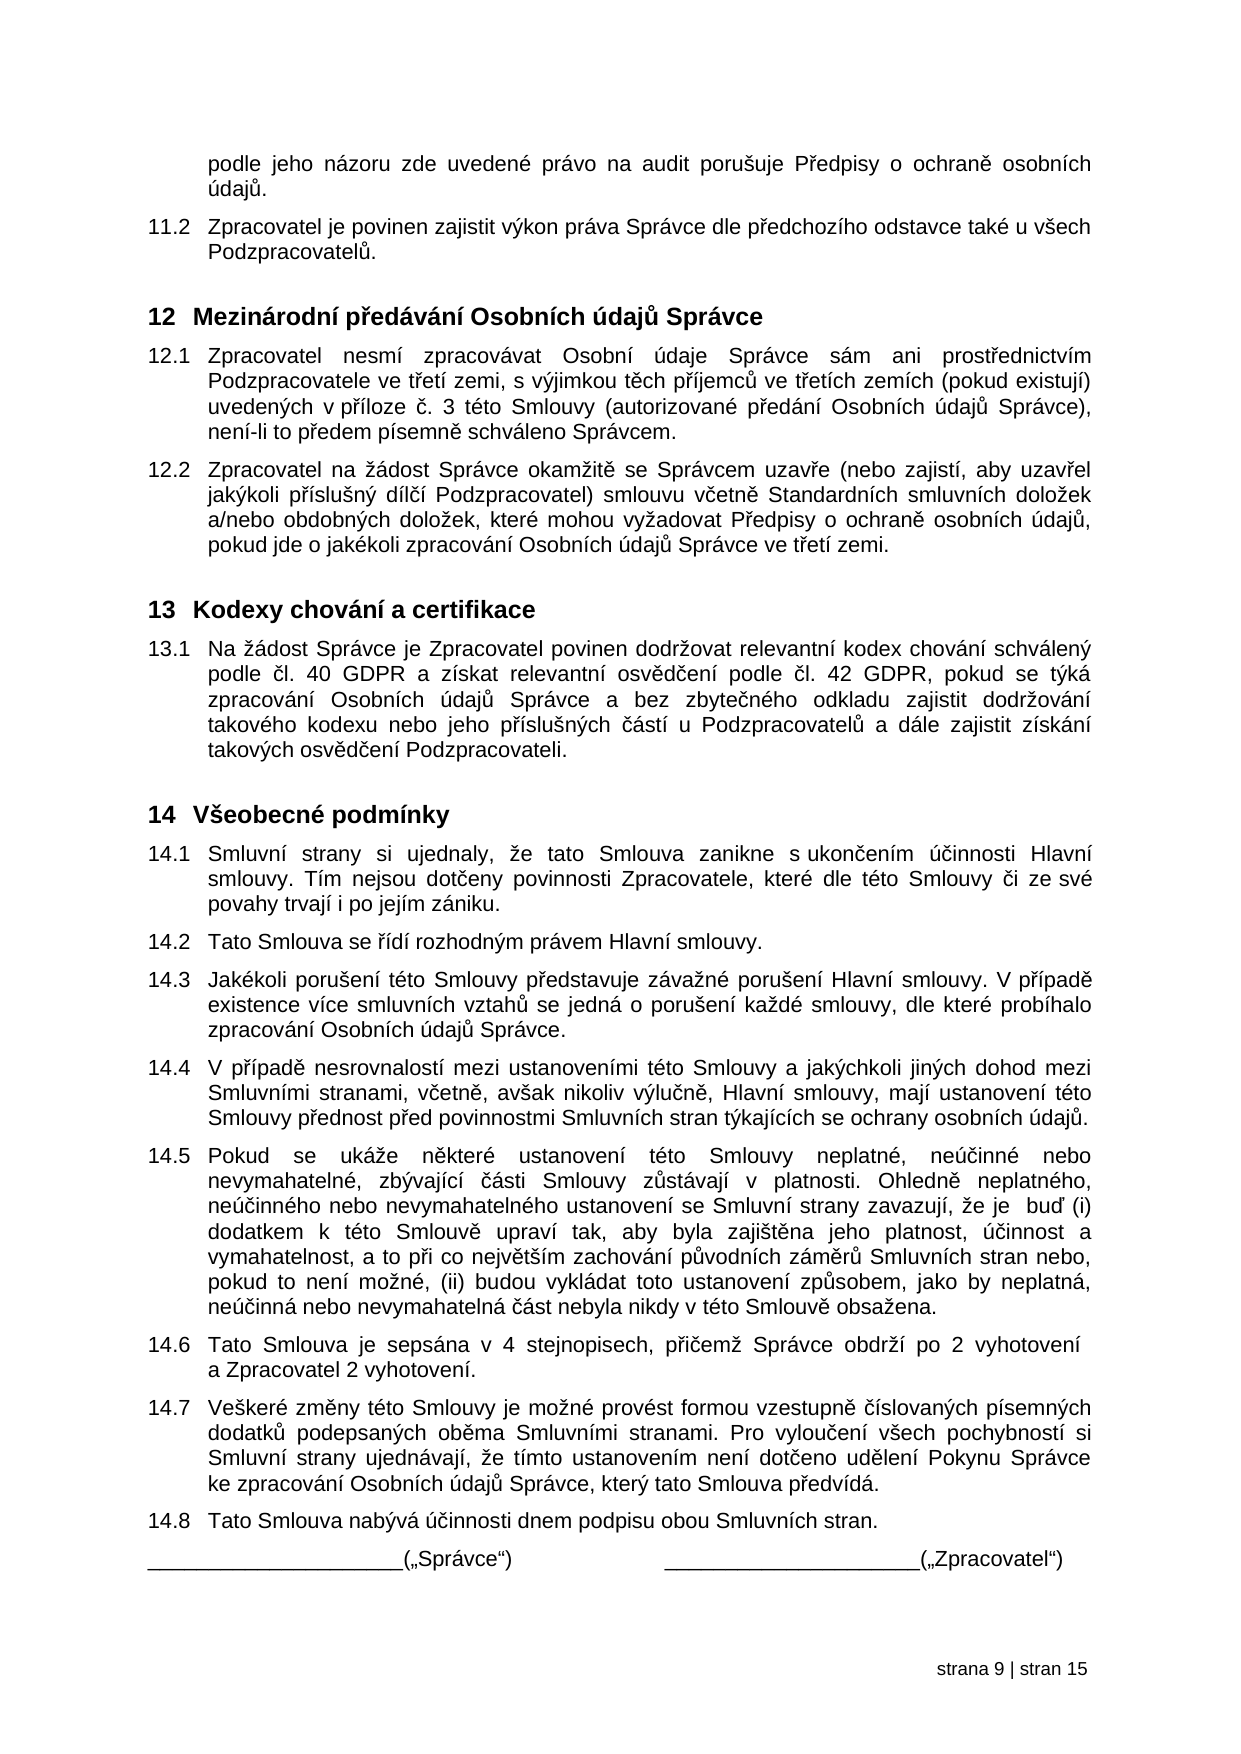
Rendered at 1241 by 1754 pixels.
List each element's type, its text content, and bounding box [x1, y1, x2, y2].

subtitle Tato Smlouva nabývá účinnosti dnem podpisu obou Smluvních stran. [148, 1508, 1093, 1533]
subtitle Pokud se ukáže některé ustanovení této Smlouvy neplatné, neúčinné nebo nevymahatelné, zbývající části Smlouvy zůstávají v platnosti. Ohledně neplatného, neúčinného nebo nevymahatelného ustanovení se Smluvní strany zavazují, že je buď (i) dodatkem k této Smlouvě upraví tak, aby byla zajištěna jeho platnost, účinnost a vymahatelnost, a to při co největším zachování původních záměrů Smluvních stran nebo, pokud to není možné, (ii) budou vykládat toto ustanovení způsobem, jako by neplatná, neúčinná nebo nevymahatelná část nebyla nikdy v této Smlouvě obsažena. [148, 1143, 1093, 1319]
subtitle Tato Smlouva je sepsána v 4 stejnopisech, přičemž Správce obdrží po 2 vyhotovení a Zpracovatel 2 vyhotovení. [148, 1332, 1093, 1382]
text _____________________(„Správce“) _____________________(„Zpracovatel“) [148, 1546, 1093, 1571]
subtitle Jakékoli porušení této Smlouvy představuje závažné porušení Hlavní smlouvy. V případě existence více smluvních vztahů se jedná o porušení každé smlouvy, dle které probíhalo zpracování Osobních údajů Správce. [148, 967, 1093, 1042]
subtitle Kodexy chování a certifikace [148, 595, 1093, 624]
subtitle Zpracovatel na žádost Správce okamžitě se Správcem uzavře (nebo zajistí, aby uzavřel jakýkoli příslušný dílčí Podzpracovatel) smlouvu včetně Standardních smluvních doložek a/nebo obdobných doložek, které mohou vyžadovat Předpisy o ochraně osobních údajů, pokud jde o jakékoli zpracování Osobních údajů Správce ve třetí zemi. [148, 457, 1093, 557]
subtitle Smluvní strany si ujednaly, že tato Smlouva zanikne s ukončením účinnosti Hlavní smlouvy. Tím nejsou dotčeny povinnosti Zpracovatele, které dle této Smlouvy či ze své povahy trvají i po jejím zániku. [148, 841, 1093, 917]
subtitle V případě nesrovnalostí mezi ustanoveními této Smlouvy a jakýchkoli jiných dohod mezi Smluvními stranami, včetně, avšak nikoliv výlučně, Hlavní smlouvy, mají ustanovení této Smlouvy přednost před povinnostmi Smluvních stran týkajících se ochrany osobních údajů. [148, 1055, 1093, 1131]
subtitle Tato Smlouva se řídí rozhodným právem Hlavní smlouvy. [148, 929, 1093, 954]
subtitle Všeobecné podmínky [148, 800, 1093, 828]
subtitle Veškeré změny této Smlouvy je možné provést formou vzestupně číslovaných písemných dodatků podepsaných oběma Smluvními stranami. Pro vyloučení všech pochybností si Smluvní strany ujednávají, že tímto ustanovením není dotčeno udělení Pokynu Správce ke zpracování Osobních údajů Správce, který tato Smlouva předvídá. [148, 1395, 1093, 1496]
subtitle Zpracovatel nesmí zpracovávat Osobní údaje Správce sám ani prostřednictvím Podzpracovatele ve třetí zemi, s výjimkou těch příjemců ve třetích zemích (pokud existují) uvedených v příloze č. 3 této Smlouvy (autorizované předání Osobních údajů Správce), není-li to předem písemně schváleno Správcem. [148, 343, 1093, 444]
subtitle Mezinárodní předávání Osobních údajů Správce [148, 302, 1093, 331]
subtitle Zpracovatel je povinen zajistit výkon práva Správce dle předchozího odstavce také u všech Podzpracovatelů. [148, 214, 1093, 264]
subtitle Na žádost Správce je Zpracovatel povinen dodržovat relevantní kodex chování schválený podle čl. 40 GDPR a získat relevantní osvědčení podle čl. 42 GDPR, pokud se týká zpracování Osobních údajů Správce a bez zbytečného odkladu zajistit dodržování takového kodexu nebo jeho příslušných částí u Podzpracovatelů a dále zajistit získání takových osvědčení Podzpracovateli. [148, 636, 1093, 762]
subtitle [148, 151, 1093, 202]
